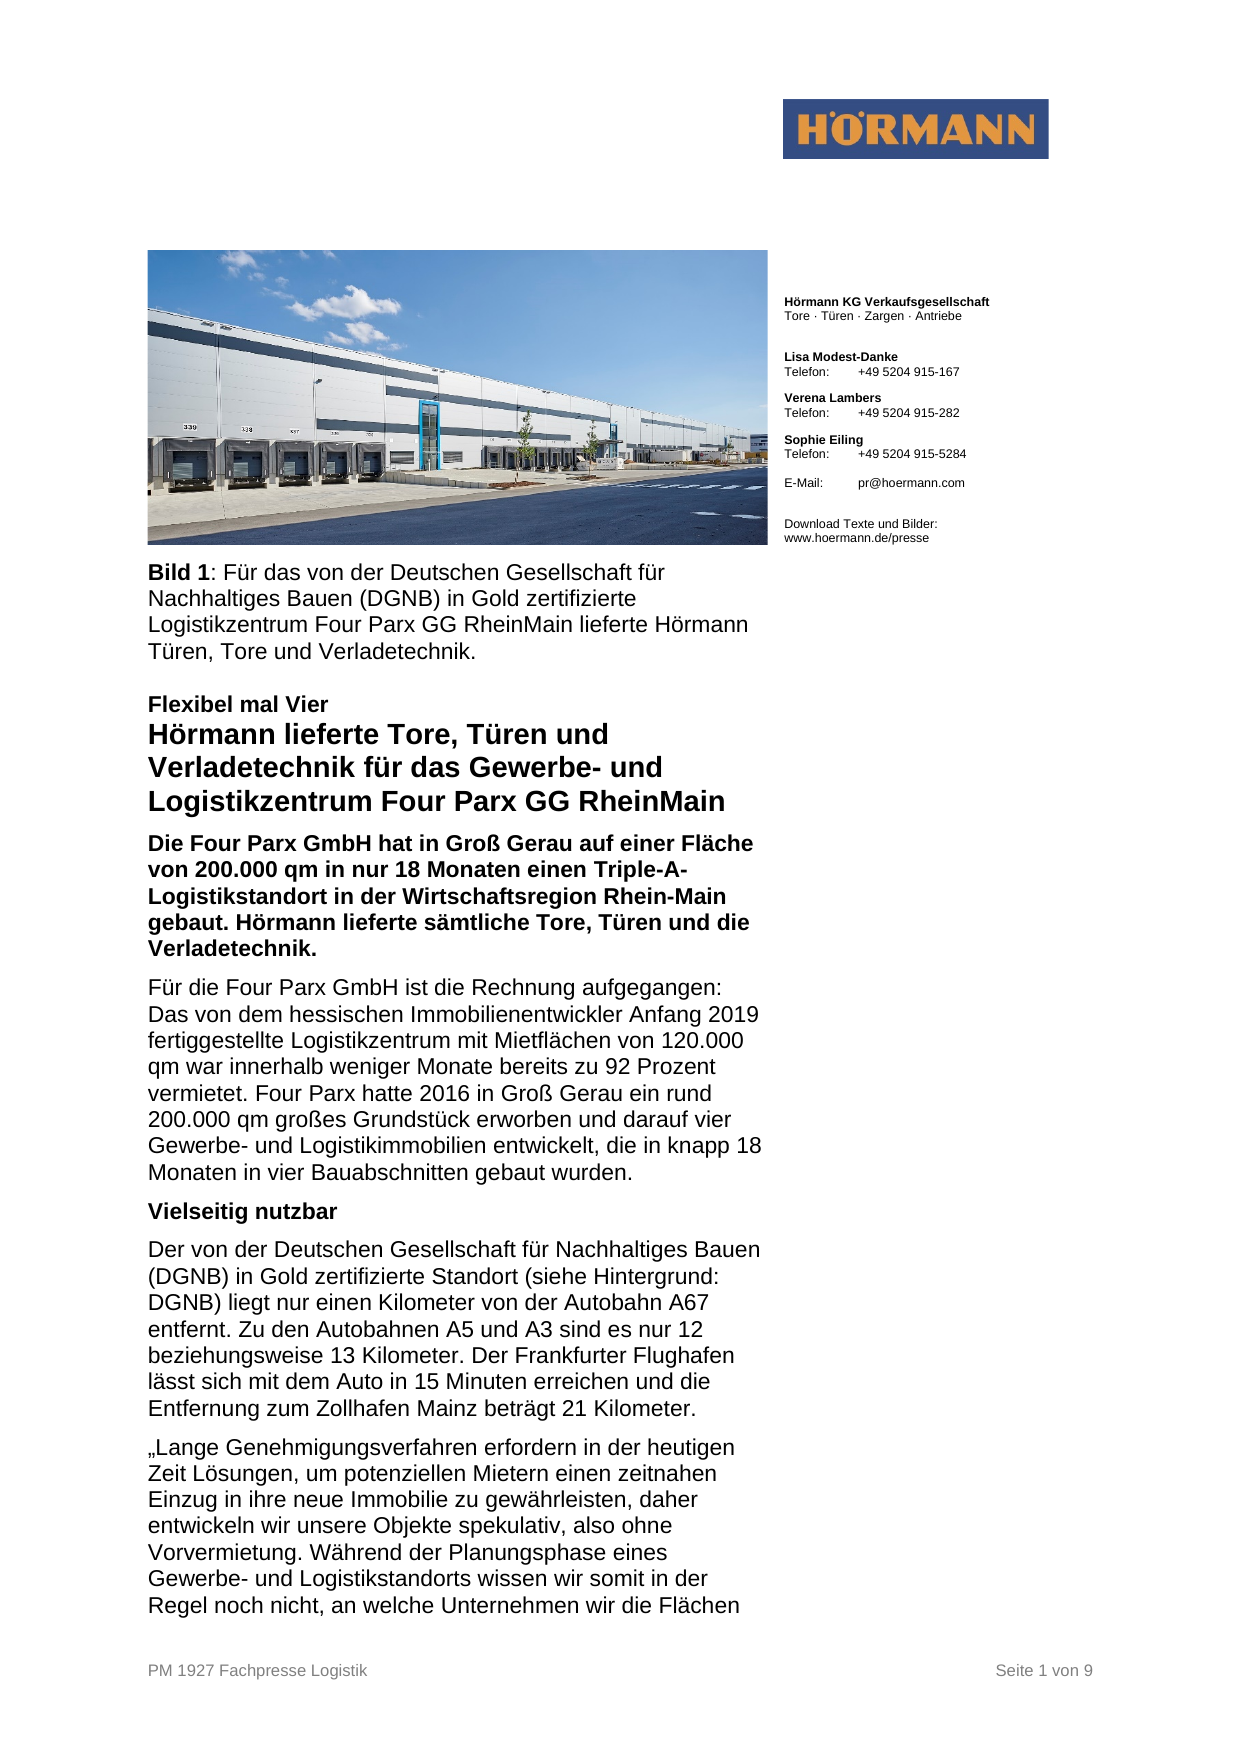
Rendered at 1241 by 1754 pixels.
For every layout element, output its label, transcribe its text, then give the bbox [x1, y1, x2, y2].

text Der von der Deutschen Gesellschaft für Nachhaltiges Bauen (DGNB) in Gold zertifizierte Standort (siehe Hintergrund: DGNB) liegt nur einen Kilometer von der Autobahn A67 entfernt. Zu den Autobahnen A5 und A3 sind es nur 12 beziehungsweise 13 Kilometer. Der Frankfurter Flughafen lässt sich mit dem Auto in 15 Minuten erreichen und die Entfernung zum Zollhafen Mainz beträgt 21 Kilometer. [148, 1236, 766, 1421]
picture [147, 250, 768, 545]
text Vielseitig nutzbar [148, 1198, 766, 1224]
text Flexibel mal Vier Hörmann lieferte Tore, Türen und Verladetechnik für das Gewerbe- und Logistikzentrum Four Parx GG RheinMain [148, 691, 766, 817]
text Die Four Parx GmbH hat in Groß Gerau auf einer Fläche von 200.000 qm in nur 18 Monaten einen Triple-A-Logistikstandort in der Wirtschaftsregion Rhein-Main gebaut. Hörmann lieferte sämtliche Tore, Türen und die Verladetechnik. [148, 830, 766, 962]
text Bild 1: Für das von der Deutschen Gesellschaft für Nachhaltiges Bauen (DGNB) in Gold zertifizierte Logistikzentrum Four Parx GG RheinMain lieferte Hörmann Türen, Tore und Verladetechnik. [148, 559, 766, 664]
text Für die Four Parx GmbH ist die Rechnung aufgegangen: Das von dem hessischen Immobilienentwickler Anfang 2019 fertiggestellte Logistikzentrum mit Mietflächen von 120.000 qm war innerhalb weniger Monate bereits zu 92 Prozent vermietet. Four Parx hatte 2016 in Groß Gerau ein rund 200.000 qm großes Grundstück erworben und darauf vier Gewerbe- und Logistikimmobilien entwickelt, die in knapp 18 Monaten in vier Bauabschnitten gebaut wurden. [148, 974, 766, 1185]
picture [783, 99, 1049, 159]
